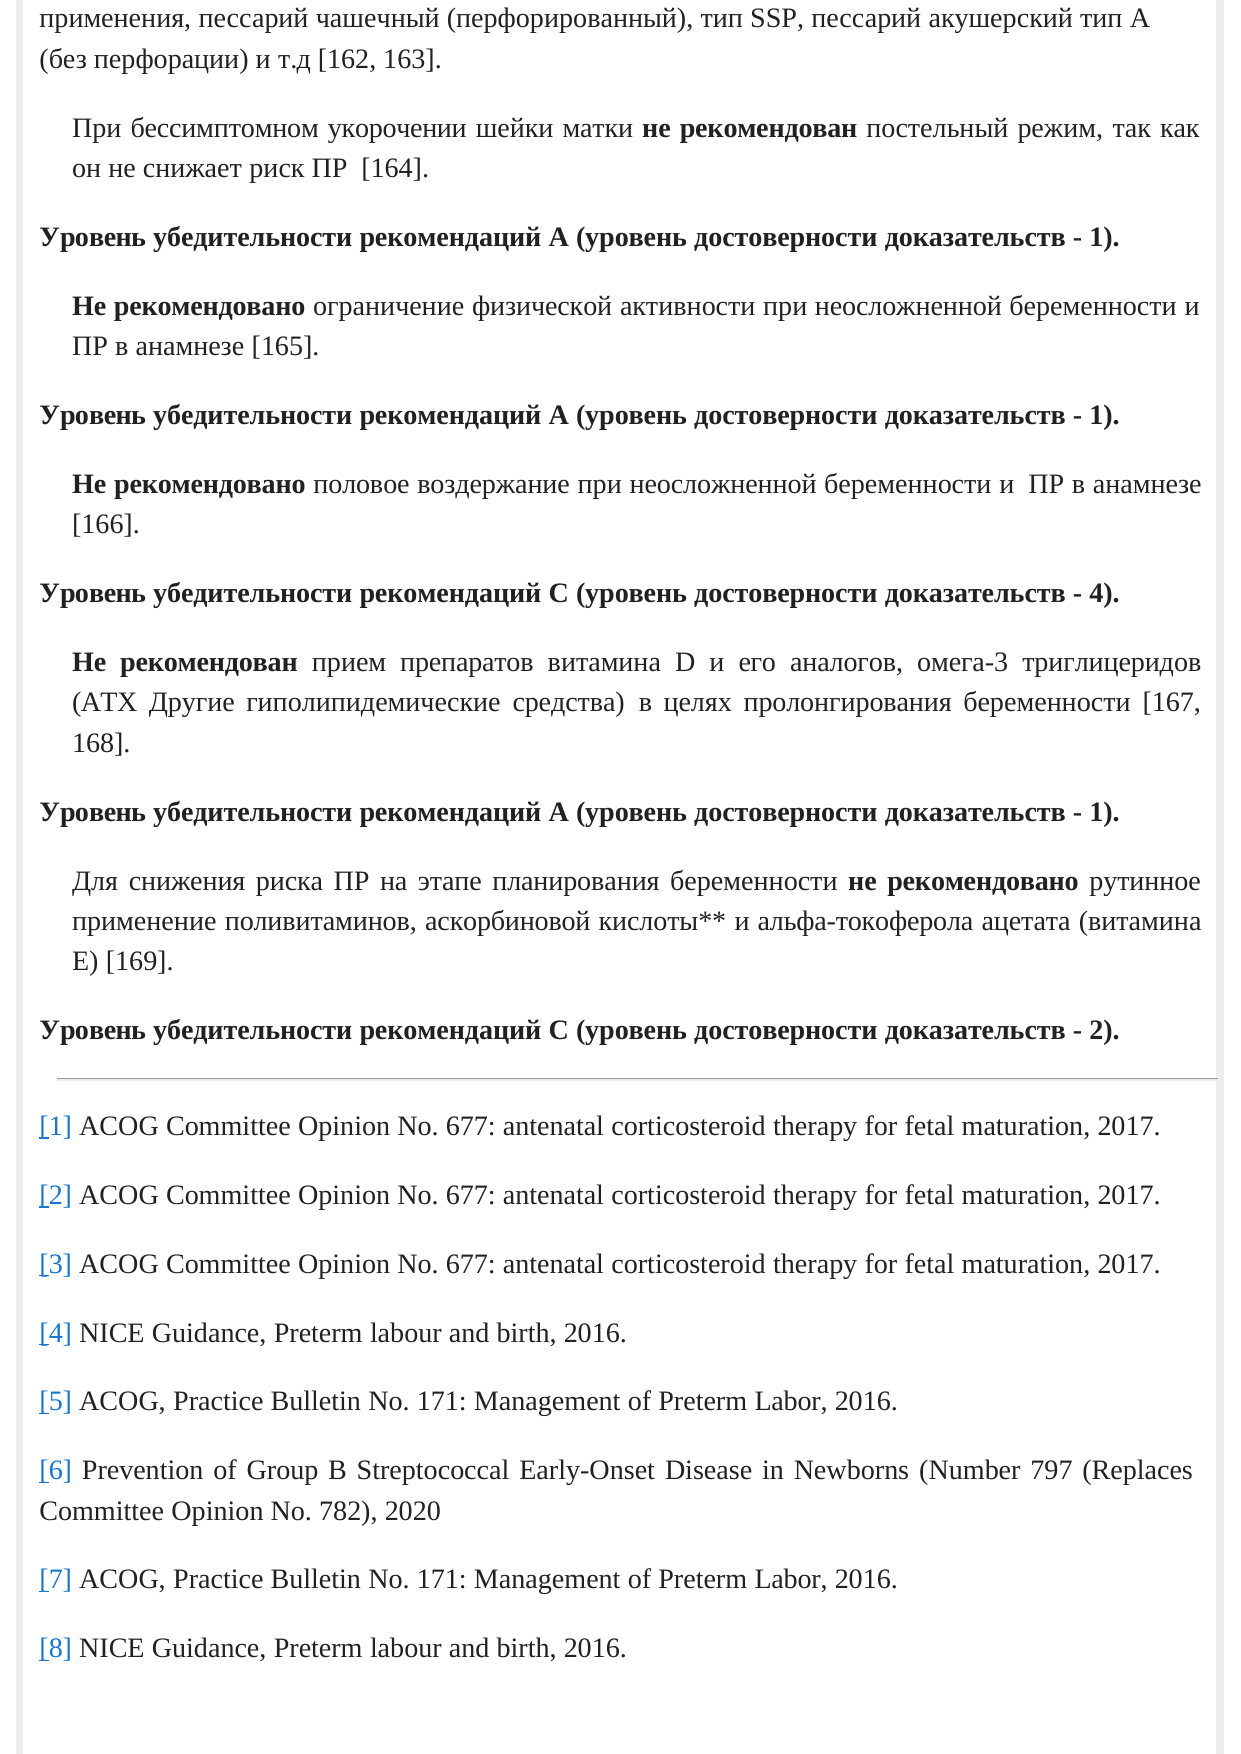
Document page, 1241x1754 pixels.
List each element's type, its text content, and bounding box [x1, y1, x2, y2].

text [2] ACOG Committee Opinion No. 677: antenatal corticosteroid therapy for fetal maturation, 2017. [39, 1178, 1236, 1210]
subtitle Уровень убедительности рекомендаций С (уровень достоверности доказательств - 4). [39, 576, 1236, 609]
text [3] ACOG Committee Opinion No. 677: antenatal corticosteroid therapy for fetal maturation, 2017. [39, 1247, 1236, 1279]
text Не рекомендован прием препаратов витамина D и его аналогов, омега-3 триглицеридов (АТХ Другие гиполипидемические средства) в целях пролонгирования беременности [167, 168]. [72, 645, 1201, 758]
text Не рекомендовано ограничение физической активности при неосложненной беременности и ПР в анамнезе [165]. [72, 289, 1200, 362]
text [1] ACOG Committee Opinion No. 677: antenatal corticosteroid therapy for fetal maturation, 2017. [39, 1109, 1236, 1141]
text Не рекомендовано половое воздержание при неосложненной беременности и ПР в анамнезе [166]. [72, 467, 1201, 540]
subtitle Уровень убедительности рекомендаций А (уровень достоверности доказательств - 1). [39, 398, 1236, 431]
text При бессимптомном укорочении шейки матки не рекомендован постельный режим, так как он не снижает риск ПР [164]. [72, 111, 1200, 183]
text [7] ACOG, Practice Bulletin No. 171: Management of Preterm Labor, 2016. [39, 1563, 1236, 1595]
text Для снижения риска ПР на этапе планирования беременности не рекомендовано рутинное применение поливитаминов, аскорбиновой кислоты** и альфа-токоферола ацетата (витамина Е) [169]. [72, 864, 1201, 977]
subtitle Уровень убедительности рекомендаций С (уровень достоверности доказательств - 2). [39, 1013, 1236, 1046]
text [8] NICE Guidance, Preterm labour and birth, 2016. [39, 1631, 1236, 1664]
text [6] Prevention of Group B Streptococcal Early-Onset Disease in Newborns (Number 797 (Replaces Committee Opinion No. 782), 2020 [39, 1453, 1201, 1526]
text применения, пессарий чашечный (перфорированный), тип SSP, пессарий акушерский тип А (без перфорации) и т.д [162, 163]. [39, 1, 1201, 74]
subtitle Уровень убедительности рекомендаций A (уровень достоверности доказательств - 1). [39, 220, 1236, 252]
subtitle Уровень убедительности рекомендаций А (уровень достоверности доказательств - 1). [39, 795, 1236, 827]
text [4] NICE Guidance, Preterm labour and birth, 2016. [39, 1316, 1236, 1348]
text [5] ACOG, Practice Bulletin No. 171: Management of Preterm Labor, 2016. [39, 1384, 1236, 1417]
